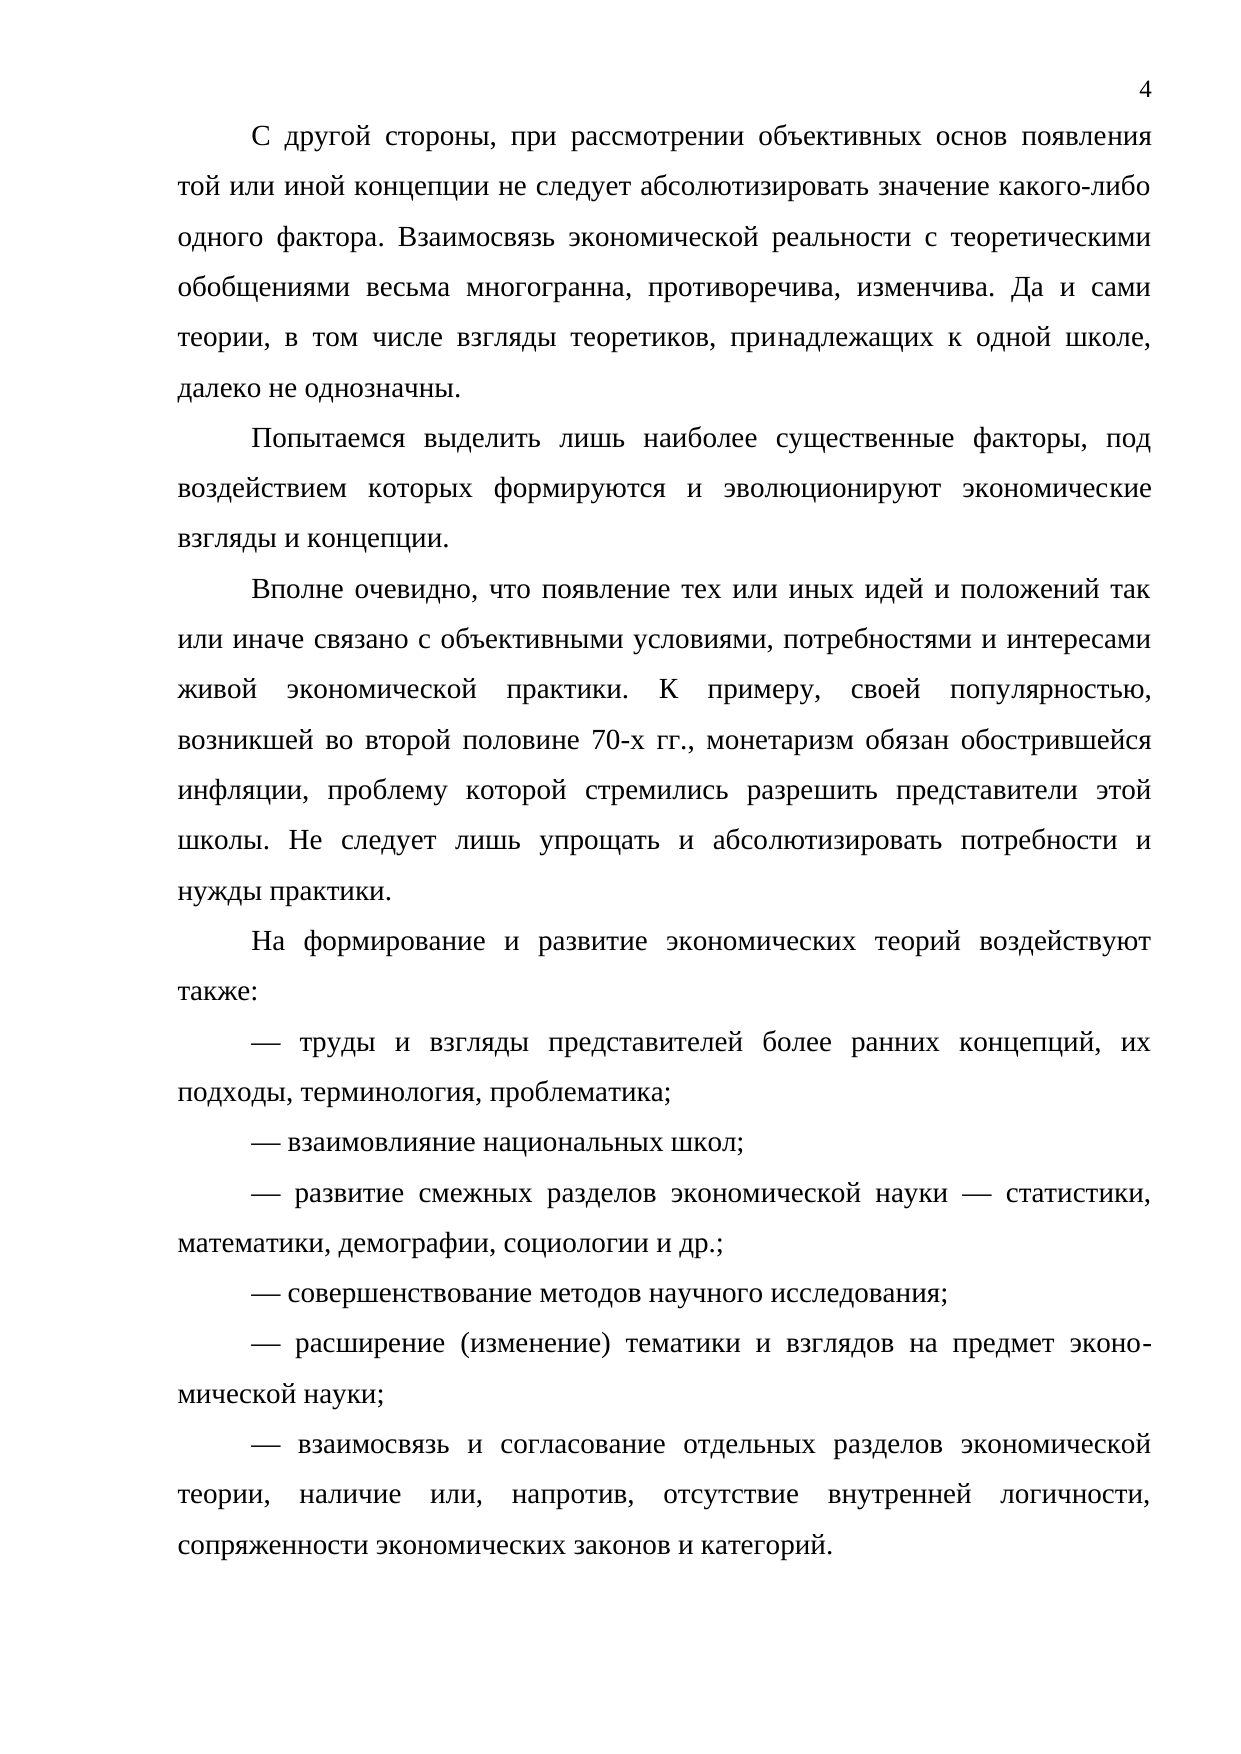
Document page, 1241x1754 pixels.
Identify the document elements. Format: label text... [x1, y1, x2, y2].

text — взаимовлияние национальных школ; [177, 1124, 1152, 1158]
text — расширение (изменение) тематики и взглядов на предмет экономической науки; [177, 1326, 1152, 1409]
text Вполне очевидно, что появление тех или иных идей и положений так или иначе связано с объективными условиями, потребностями и интересами живой экономической практики. К примеру, своей популярностью, возникшей во второй половине 70-х гг., монетаризм обязан обострившейся инфляции, проблему которой стремились разрешить представители этой школы. Не следует лишь упрощать и абсолютизировать потребности и нужды практики. [177, 571, 1152, 906]
text — совершенствование методов научного исследования; [177, 1275, 1152, 1309]
text — труды и взгляды представителей более ранних концепций, их подходы, терминология, проблематика; [177, 1024, 1152, 1108]
text На формирование и развитие экономических теорий воздействуют также: [177, 923, 1152, 1007]
text Попытаемся выделить лишь наиболее существенные факторы, под воздействием которых формируются и эволюционируют экономические взгляды и концепции. [177, 420, 1152, 554]
text — взаимосвязь и согласование отдельных разделов экономической теории, наличие или, напротив, отсутствие внутренней логичности, сопряженности экономических законов и категорий. [177, 1426, 1152, 1560]
text — развитие смежных разделов экономической науки — статистики, математики, демографии, социологии и др.; [177, 1175, 1152, 1258]
text С другой стороны, при рассмотрении объективных основ появления той или иной концепции не следует абсолютизировать значение какого-либо одного фактора. Взаимосвязь экономической реальности с теоретическими обобщениями весьма многогранна, противоречива, изменчива. Да и сами теории, в том числе взгляды теоретиков, принадлежащих к одной школе, далеко не однозначны. [177, 118, 1152, 403]
